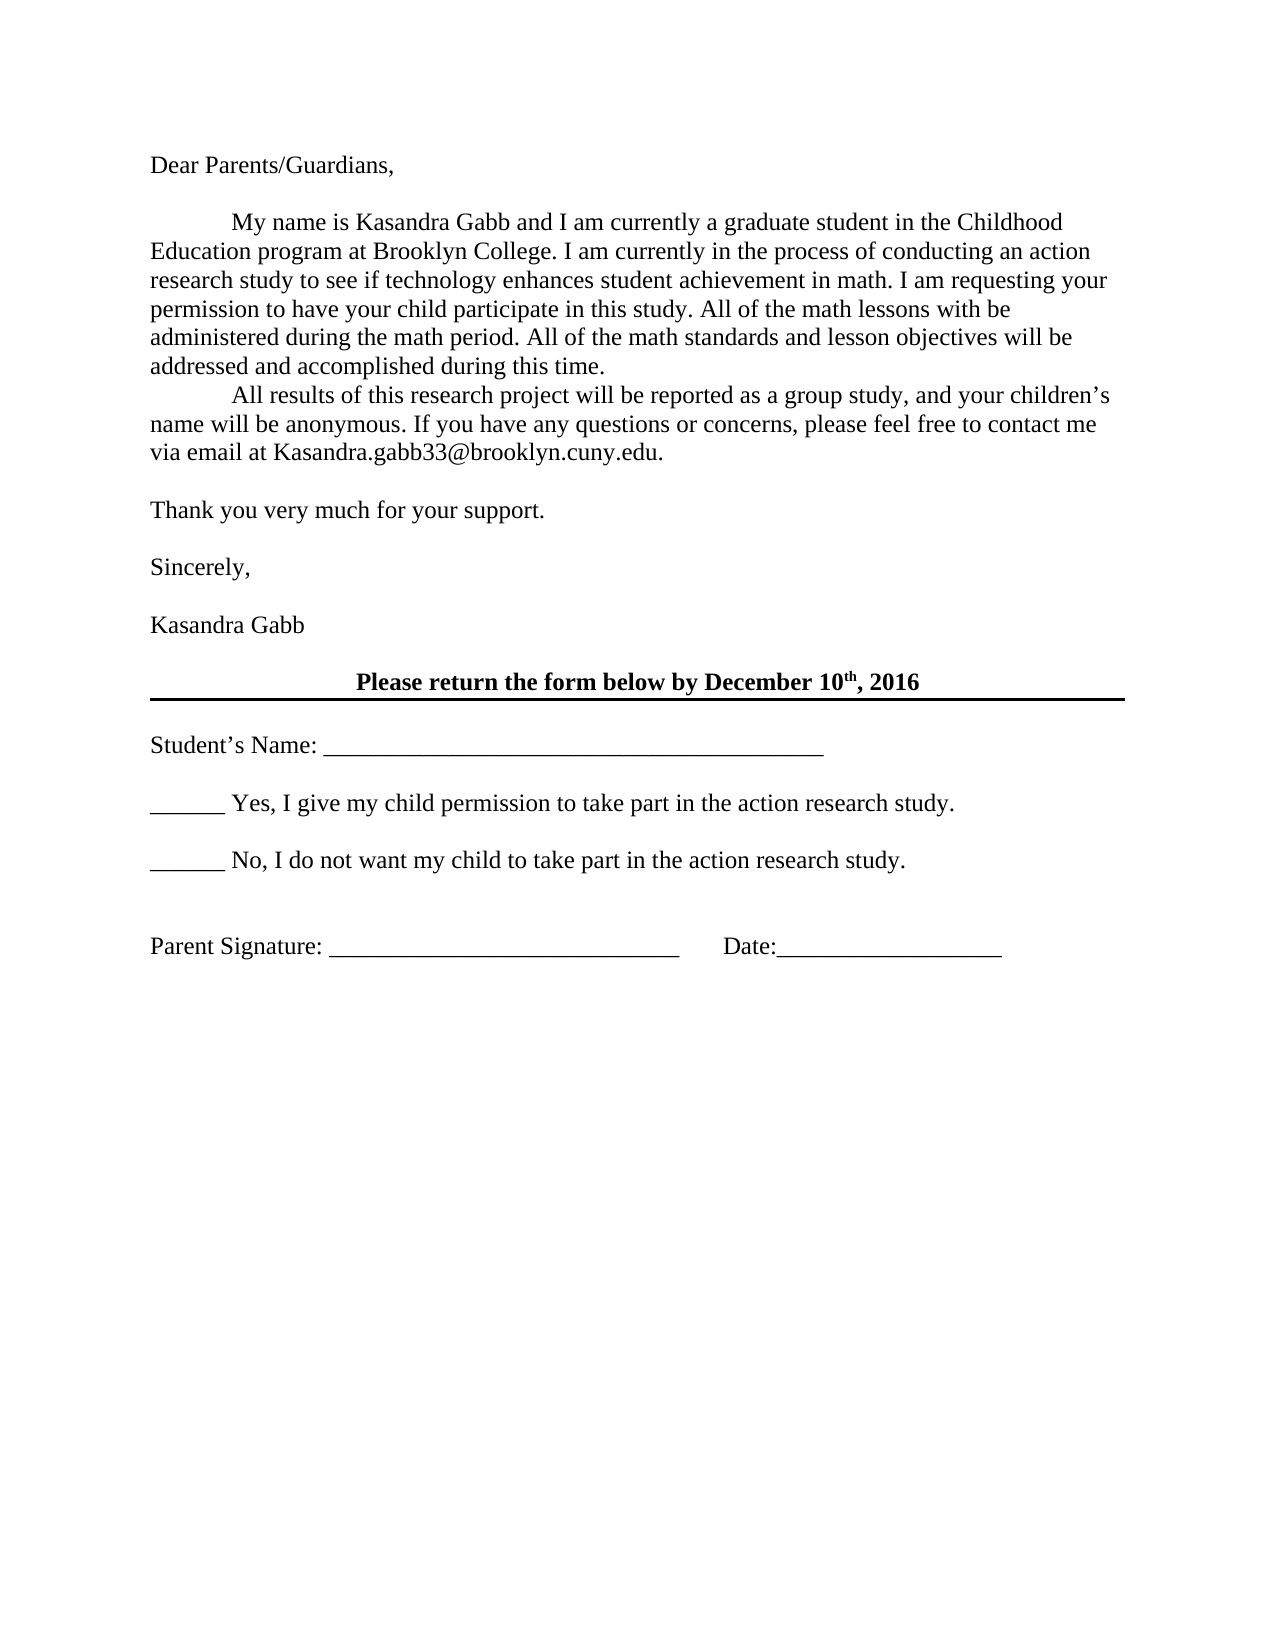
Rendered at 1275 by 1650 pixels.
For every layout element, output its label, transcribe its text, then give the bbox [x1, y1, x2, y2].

text ______ No, I do not want my child to take part in the action research study. [150, 845, 1125, 874]
text Thank you very much for your support. [150, 495, 1125, 524]
text My name is Kasandra Gabb and I am currently a graduate student in the Childhood Education program at Brooklyn College. I am currently in the process of conducting an action research study to see if technology enhances student achievement in math. I am requesting your permission to have your child participate in this study. All of the math lessons with be administered during the math period. All of the math standards and lesson objectives will be addressed and accomplished during this time. [150, 207, 1125, 380]
text Dear Parents/Guardians, [150, 150, 1125, 179]
text Please return the form below by December 10th, 2016 [150, 667, 1125, 698]
text ______ Yes, I give my child permission to take part in the action research study. [150, 788, 1125, 816]
text Parent Signature: ____________________________ Date:__________________ [150, 931, 1125, 960]
text Kasandra Gabb [150, 610, 1125, 639]
text All results of this research project will be reported as a group study, and your children’s name will be anonymous. If you have any questions or concerns, please feel free to contact me via email at Kasandra.gabb33@brooklyn.cuny.edu. [150, 380, 1125, 466]
text Student’s Name: ________________________________________ [150, 730, 1125, 759]
text Sincerely, [150, 552, 1125, 581]
